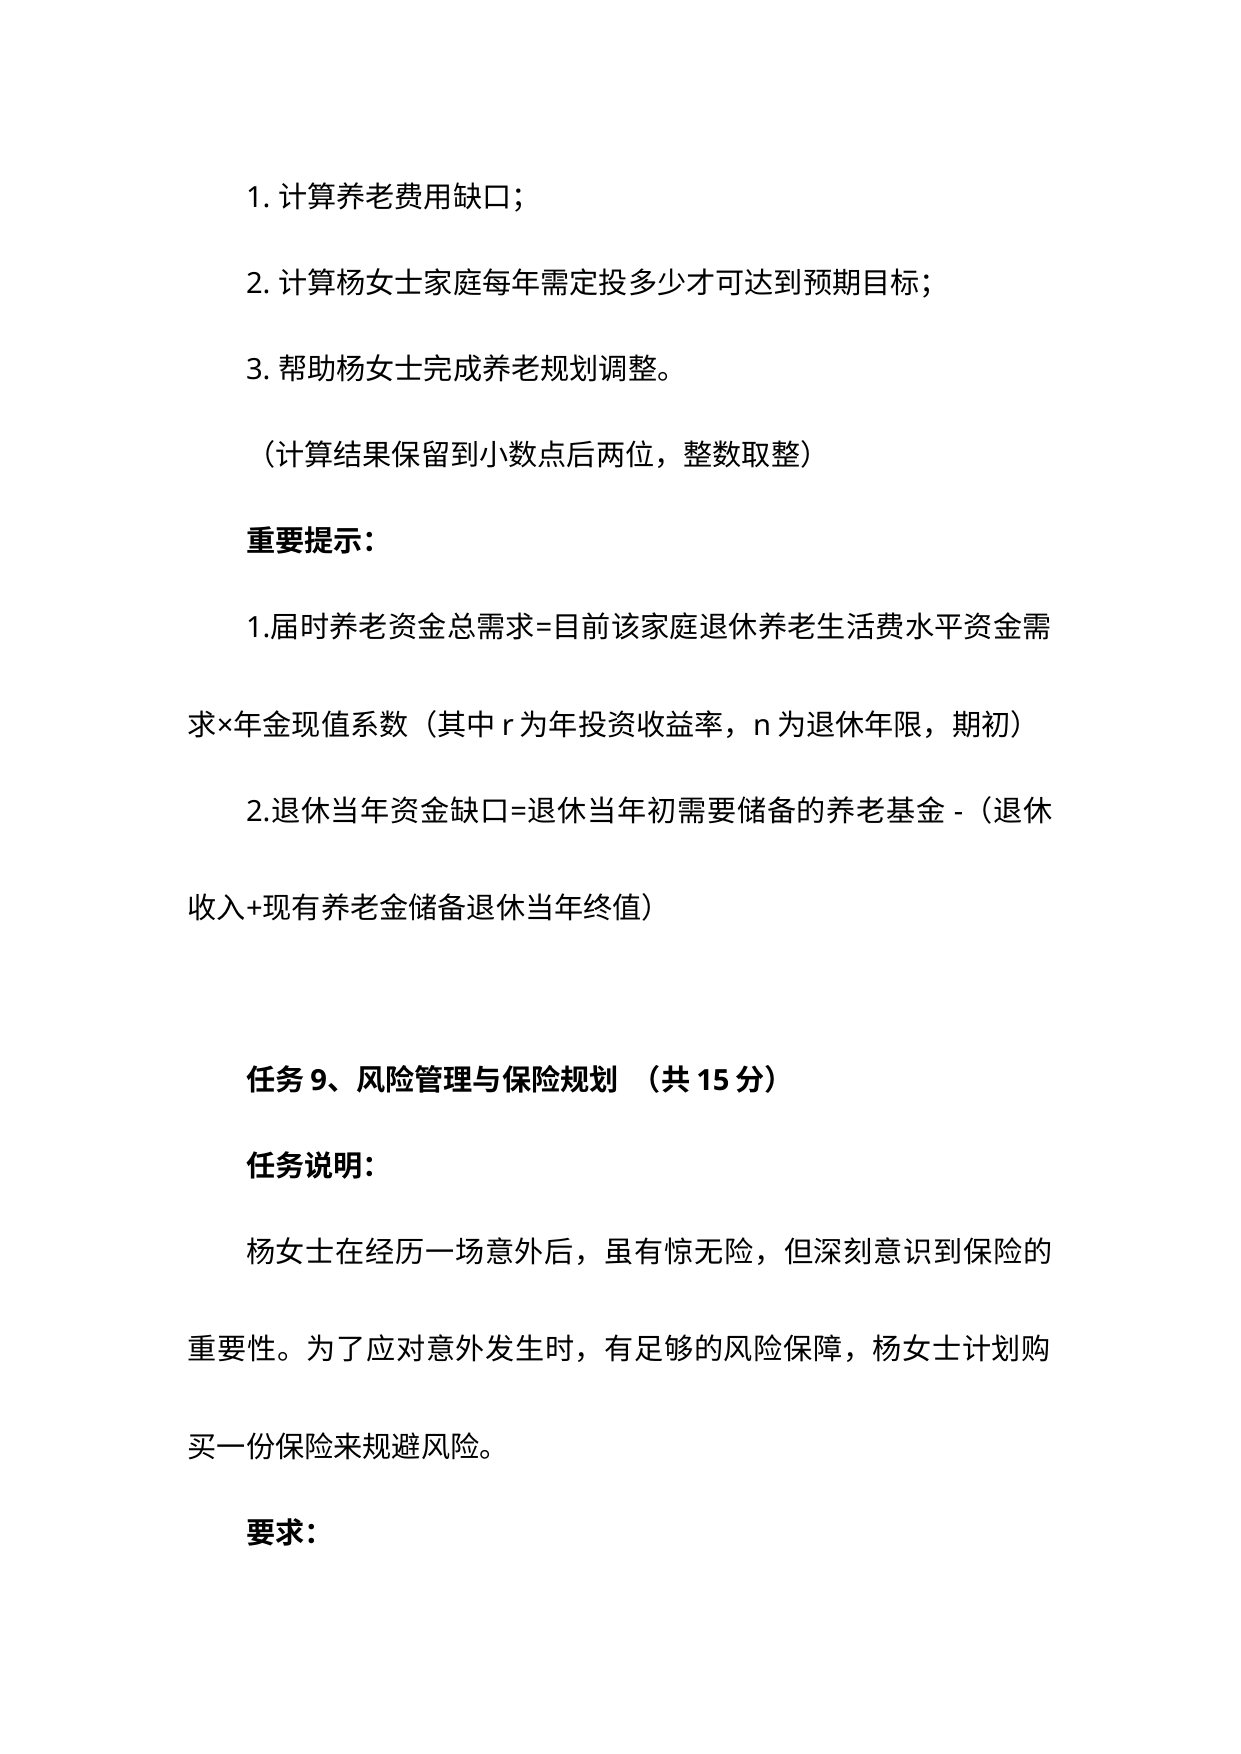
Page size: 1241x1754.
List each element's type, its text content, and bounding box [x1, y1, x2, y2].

text 任务说明： [187, 1131, 1053, 1196]
list 计算杨女士家庭每年需定投多少才可达到预期目标； [187, 248, 1053, 313]
text 杨女士在经历一场意外后，虽有惊无险，但深刻意识到保险的重要性。为了应对意外发生时，有足够的风险保障，杨女士计划购买一份保险来规避风险。 [187, 1217, 1053, 1477]
text （计算结果保留到小数点后两位，整数取整） [187, 420, 1053, 485]
text 2.退休当年资金缺口=退休当年初需要储备的养老基金 -（退休收入+现有养老金储备退休当年终值） [187, 776, 1053, 939]
list 帮助杨女士完成养老规划调整。 [187, 334, 1053, 399]
text 1.届时养老资金总需求=目前该家庭退休养老生活费水平资金需求×年金现值系数（其中r为年投资收益率，n为退休年限，期初） [187, 593, 1053, 755]
text 任务9、风险管理与保险规划 （共15分） [187, 1045, 1053, 1110]
list 计算养老费用缺口； [187, 162, 1053, 227]
text 重要提示： [187, 507, 1053, 572]
text 要求： [187, 1498, 1053, 1563]
